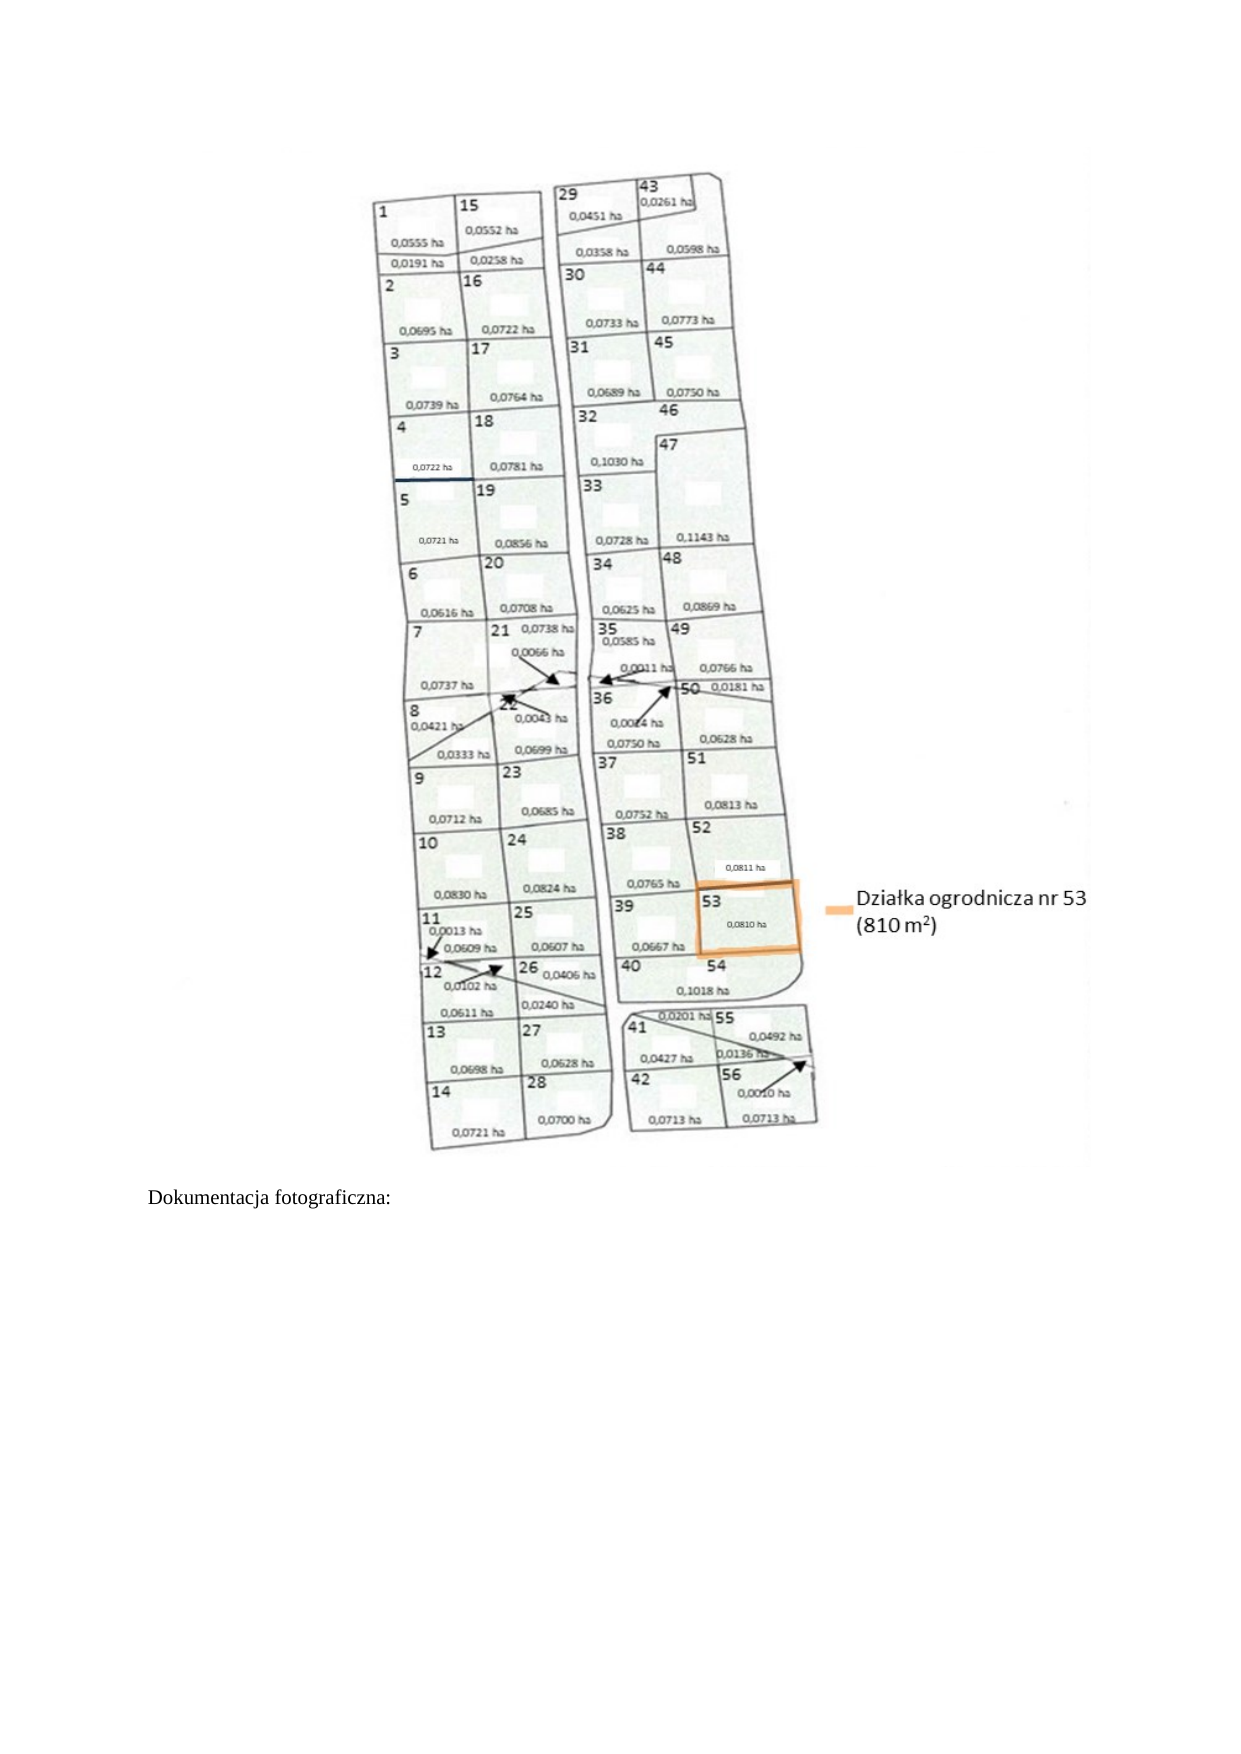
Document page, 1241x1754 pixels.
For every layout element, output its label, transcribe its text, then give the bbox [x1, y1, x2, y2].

text Dokumentacja fotograficzna: [148, 1185, 1093, 1209]
picture [149, 147, 1091, 1167]
